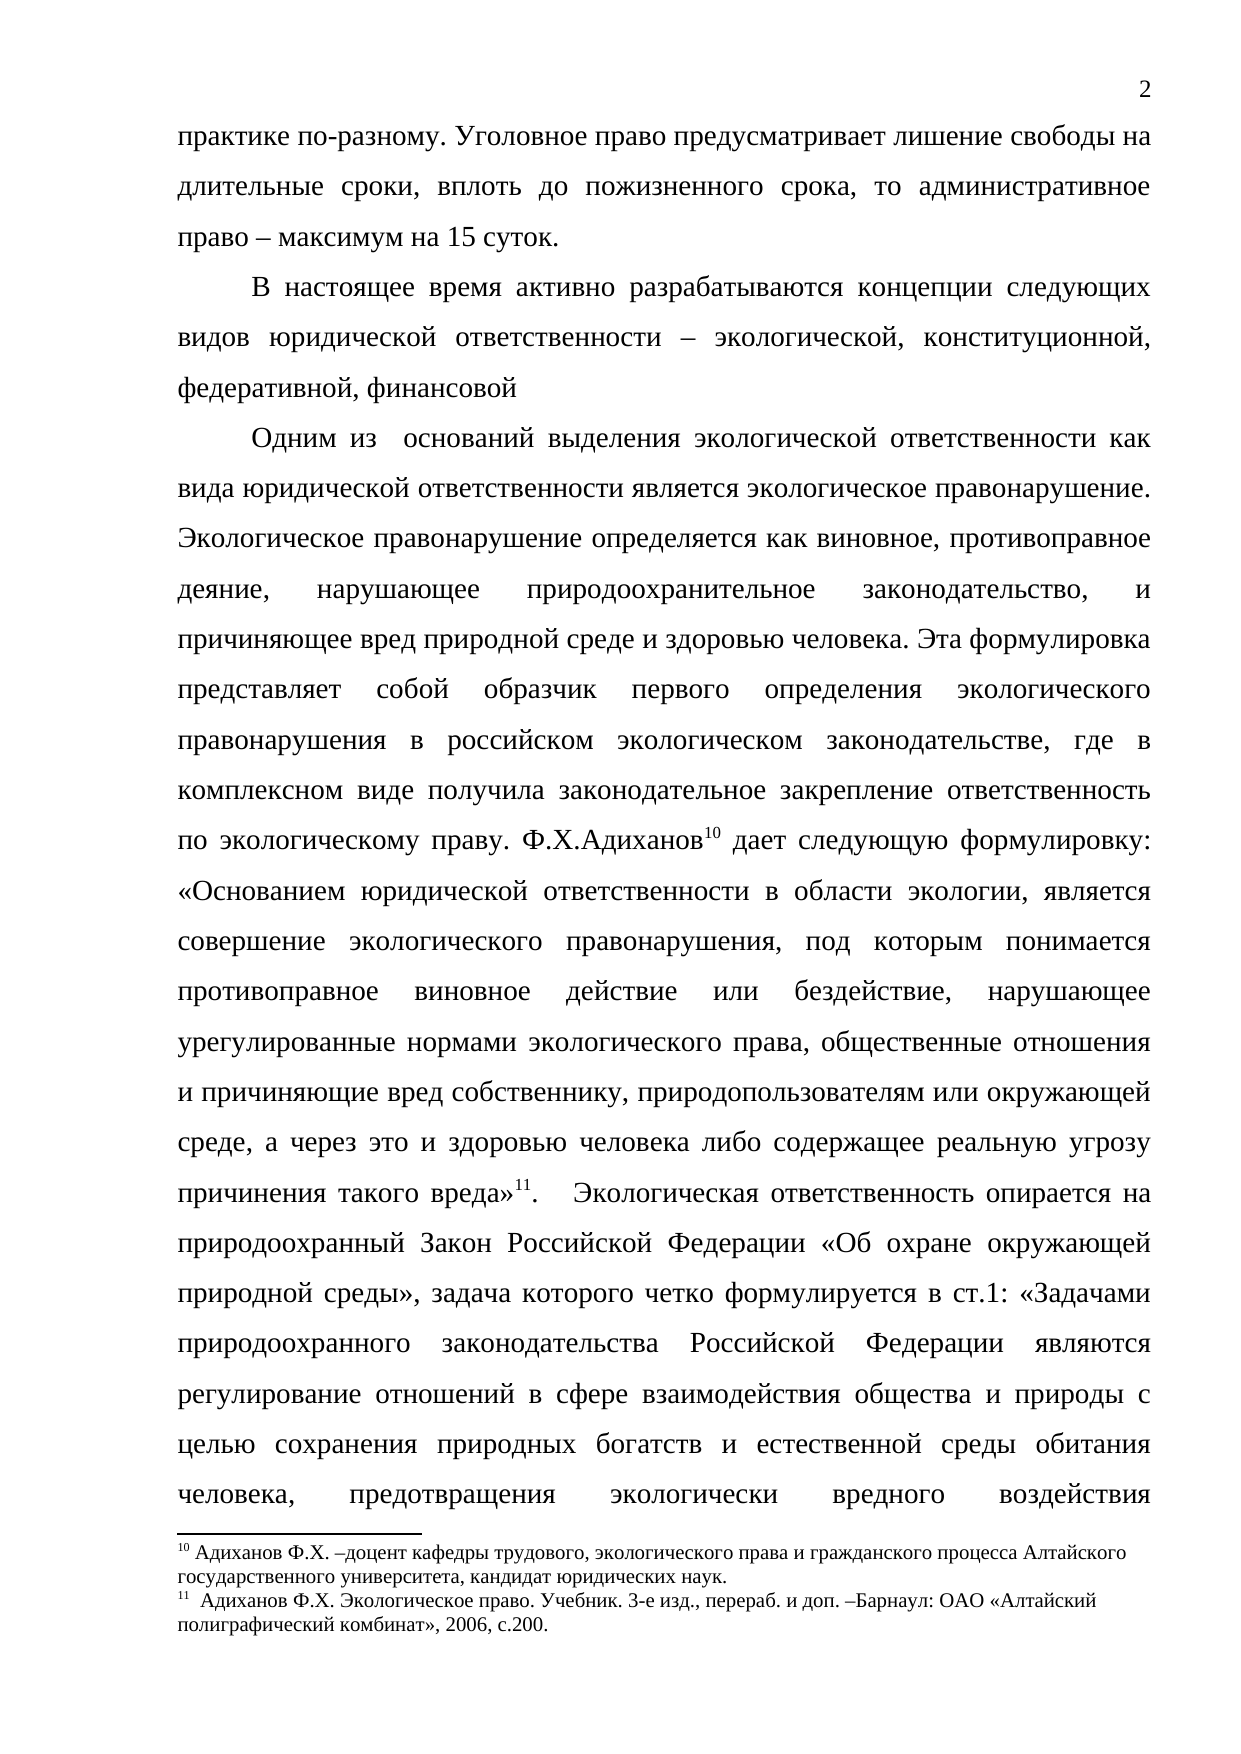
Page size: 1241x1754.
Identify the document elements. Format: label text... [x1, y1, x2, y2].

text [177, 118, 1152, 252]
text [177, 420, 1152, 1510]
text В настоящее время активно разрабатываются концепции следующих видов юридической ответственности – экологической, конституционной, федеративной, финансовой [177, 269, 1152, 403]
